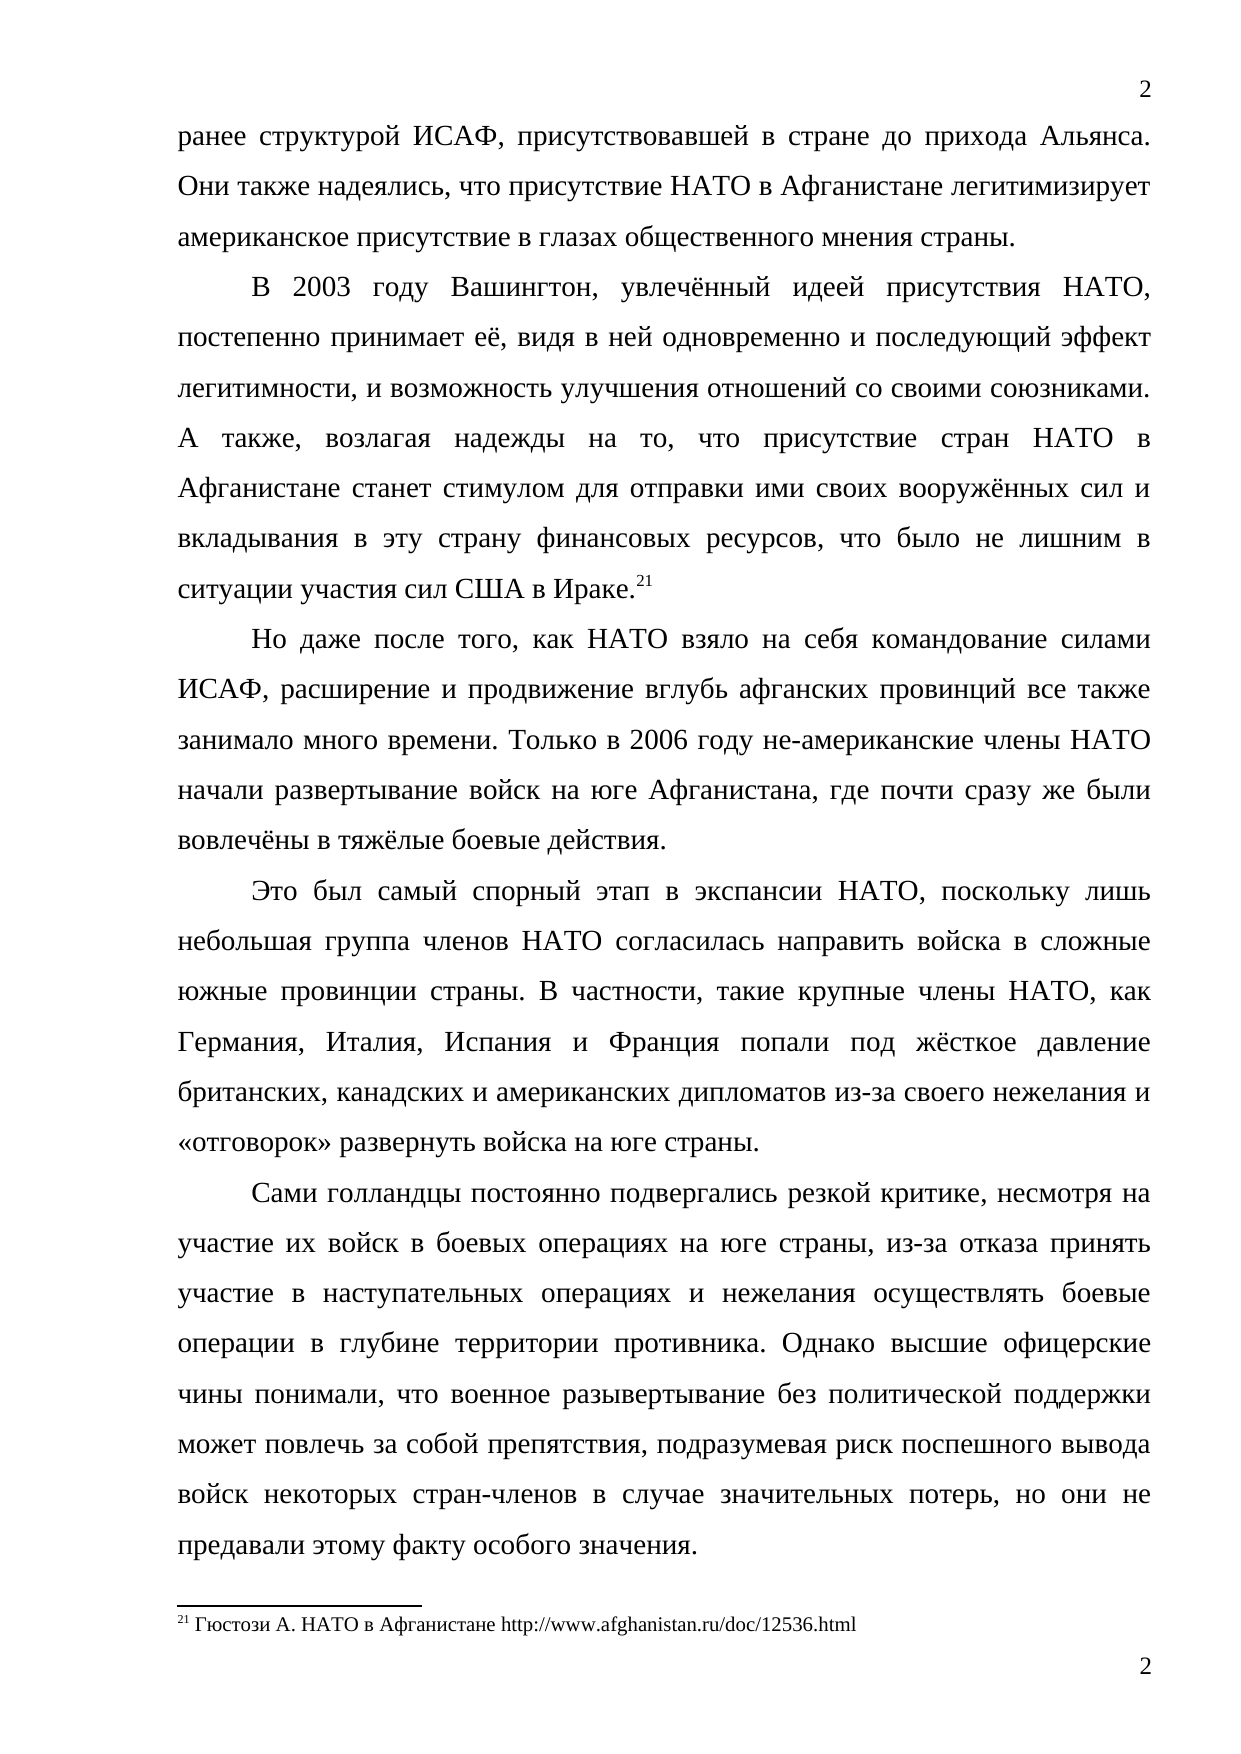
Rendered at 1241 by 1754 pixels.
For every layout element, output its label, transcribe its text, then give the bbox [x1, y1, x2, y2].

text Это был самый спорный этап в экспансии НАТО, поскольку лишь небольшая группа членов НАТО согласилась направить войска в сложные южные провинции страны. В частности, такие крупные члены НАТО, как Германия, Италия, Испания и Франция попали под жёсткое давление британских, канадских и американских дипломатов из-за своего нежелания и «отговорок» развернуть войска на юге страны. [177, 873, 1152, 1158]
text В 2003 году Вашингтон, увлечённый идеей присутствия НАТО, постепенно принимает её, видя в ней одновременно и последующий эффект легитимности, и возможность улучшения отношений со своими союзниками. А также, возлагая надежды на то, что присутствие стран НАТО в Афганистане станет стимулом для отправки ими своих вооружённых сил и вкладывания в эту страну финансовых ресурсов, что было не лишним в ситуации участия сил США в Ираке. [177, 269, 1152, 604]
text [177, 118, 1152, 252]
text Сами голландцы постоянно подвергались резкой критике, несмотря на участие их войск в боевых операциях на юге страны, из-за отказа принять участие в наступательных операциях и нежелания осуществлять боевые операции в глубине территории противника. Однако высшие офицерские чины понимали, что военное разывертывание без политической поддержки может повлечь за собой препятствия, подразумевая риск поспешного вывода войск некоторых стран-членов в случае значительных потерь, но они не предавали этому факту особого значения. [177, 1175, 1152, 1560]
text Но даже после того, как НАТО взяло на себя командование силами ИСАФ, расширение и продвижение вглубь афганских провинций все также занимало много времени. Только в 2006 году не-американские члены НАТО начали развертывание войск на юге Афганистана, где почти сразу же были вовлечёны в тяжёлые боевые действия. [177, 621, 1152, 856]
